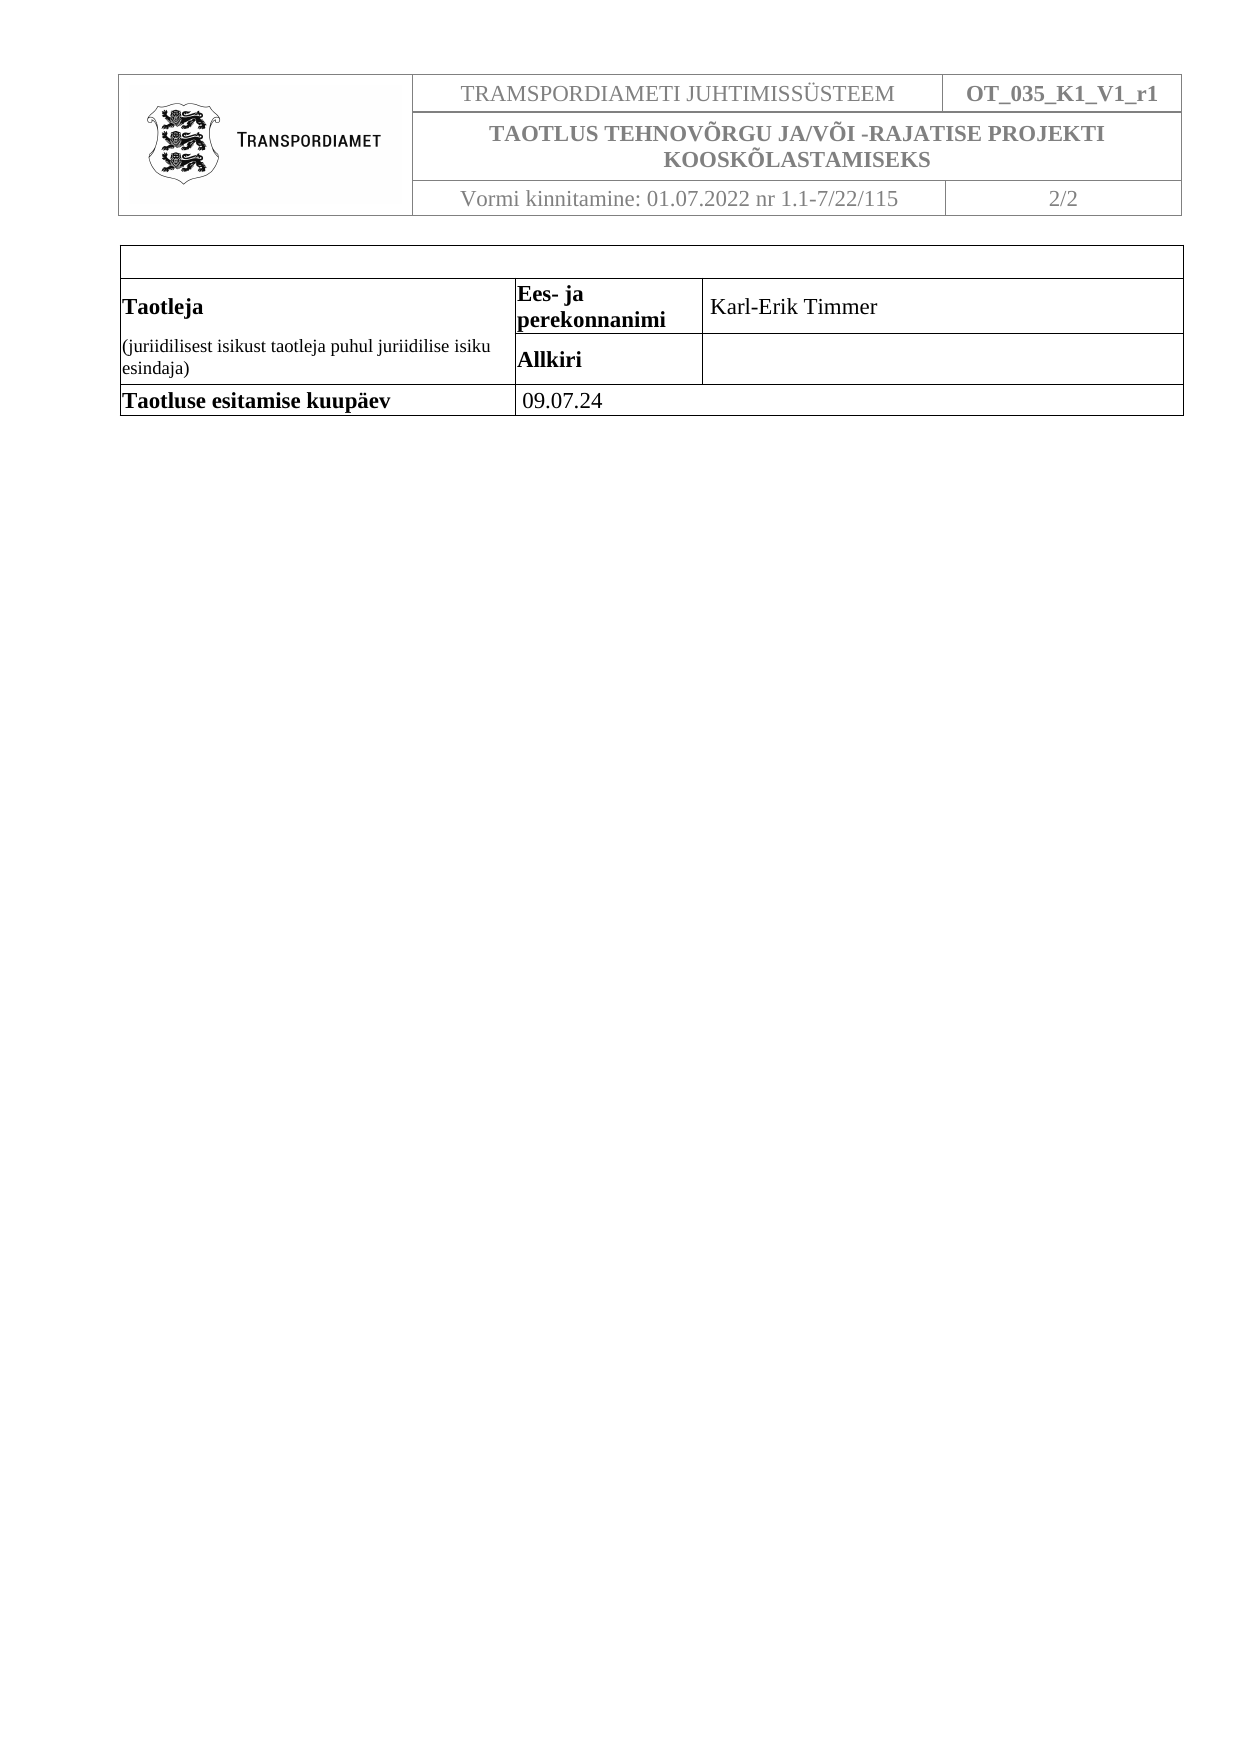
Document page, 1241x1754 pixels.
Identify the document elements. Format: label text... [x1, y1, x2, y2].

table_cell Allkiri [516, 334, 702, 383]
picture [129, 85, 402, 204]
table_cell (juriidilisest isikust taotleja puhul juriidilise isiku esindaja) [121, 333, 515, 383]
table_cell [703, 334, 1183, 383]
table_cell 09.07.24 [516, 385, 1183, 415]
table_cell Taotleja [121, 279, 515, 333]
table_cell Taotluse esitamise kuupäev [121, 385, 515, 415]
table_cell Karl-Erik Timmer [703, 279, 1183, 333]
table_cell [121, 246, 1183, 277]
table_cell Ees- ja perekonnanimi [516, 279, 702, 333]
